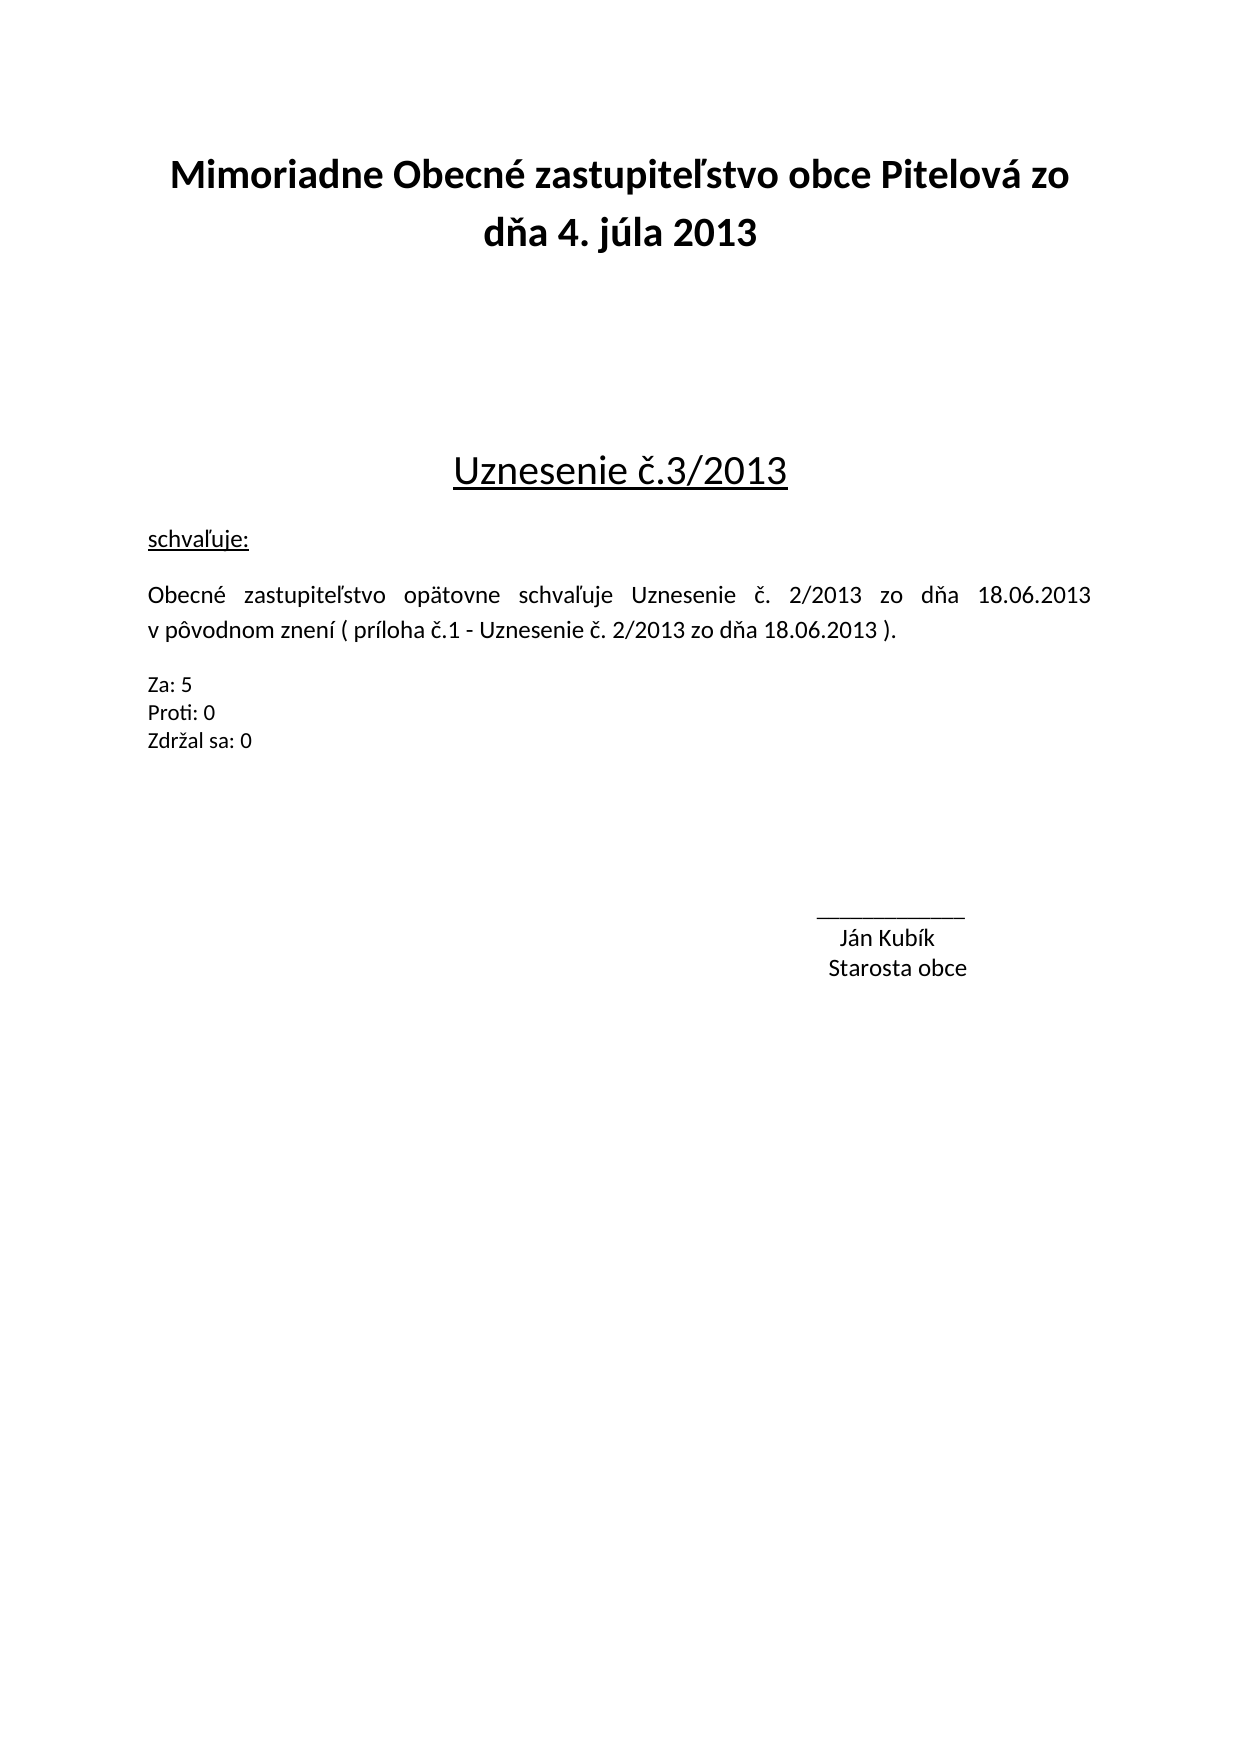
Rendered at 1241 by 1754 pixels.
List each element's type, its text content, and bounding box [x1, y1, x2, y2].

text Zdržal sa: 0 [148, 726, 1093, 754]
text Mimoriadne Obecné zastupiteľstvo obce Pitelová zo dňa 4. júla 2013 [148, 148, 1093, 257]
text schvaľuje: [148, 523, 1093, 554]
text Za: 5 [148, 670, 1093, 698]
text _____________ [811, 894, 1093, 922]
text Obecné zastupiteľstvo opätovne schvaľuje Uznesenie č. 2/2013 zo dňa 18.06.2013 v pôvodnom znení ( príloha č.1 - Uznesenie č. 2/2013 zo dňa 18.06.2013 ). [148, 579, 1093, 644]
text Starosta obce [811, 952, 1093, 983]
text Proti: 0 [148, 698, 1093, 726]
text Ján Kubík [811, 922, 1093, 952]
text Uznesenie č.3/2013 [148, 444, 1093, 495]
